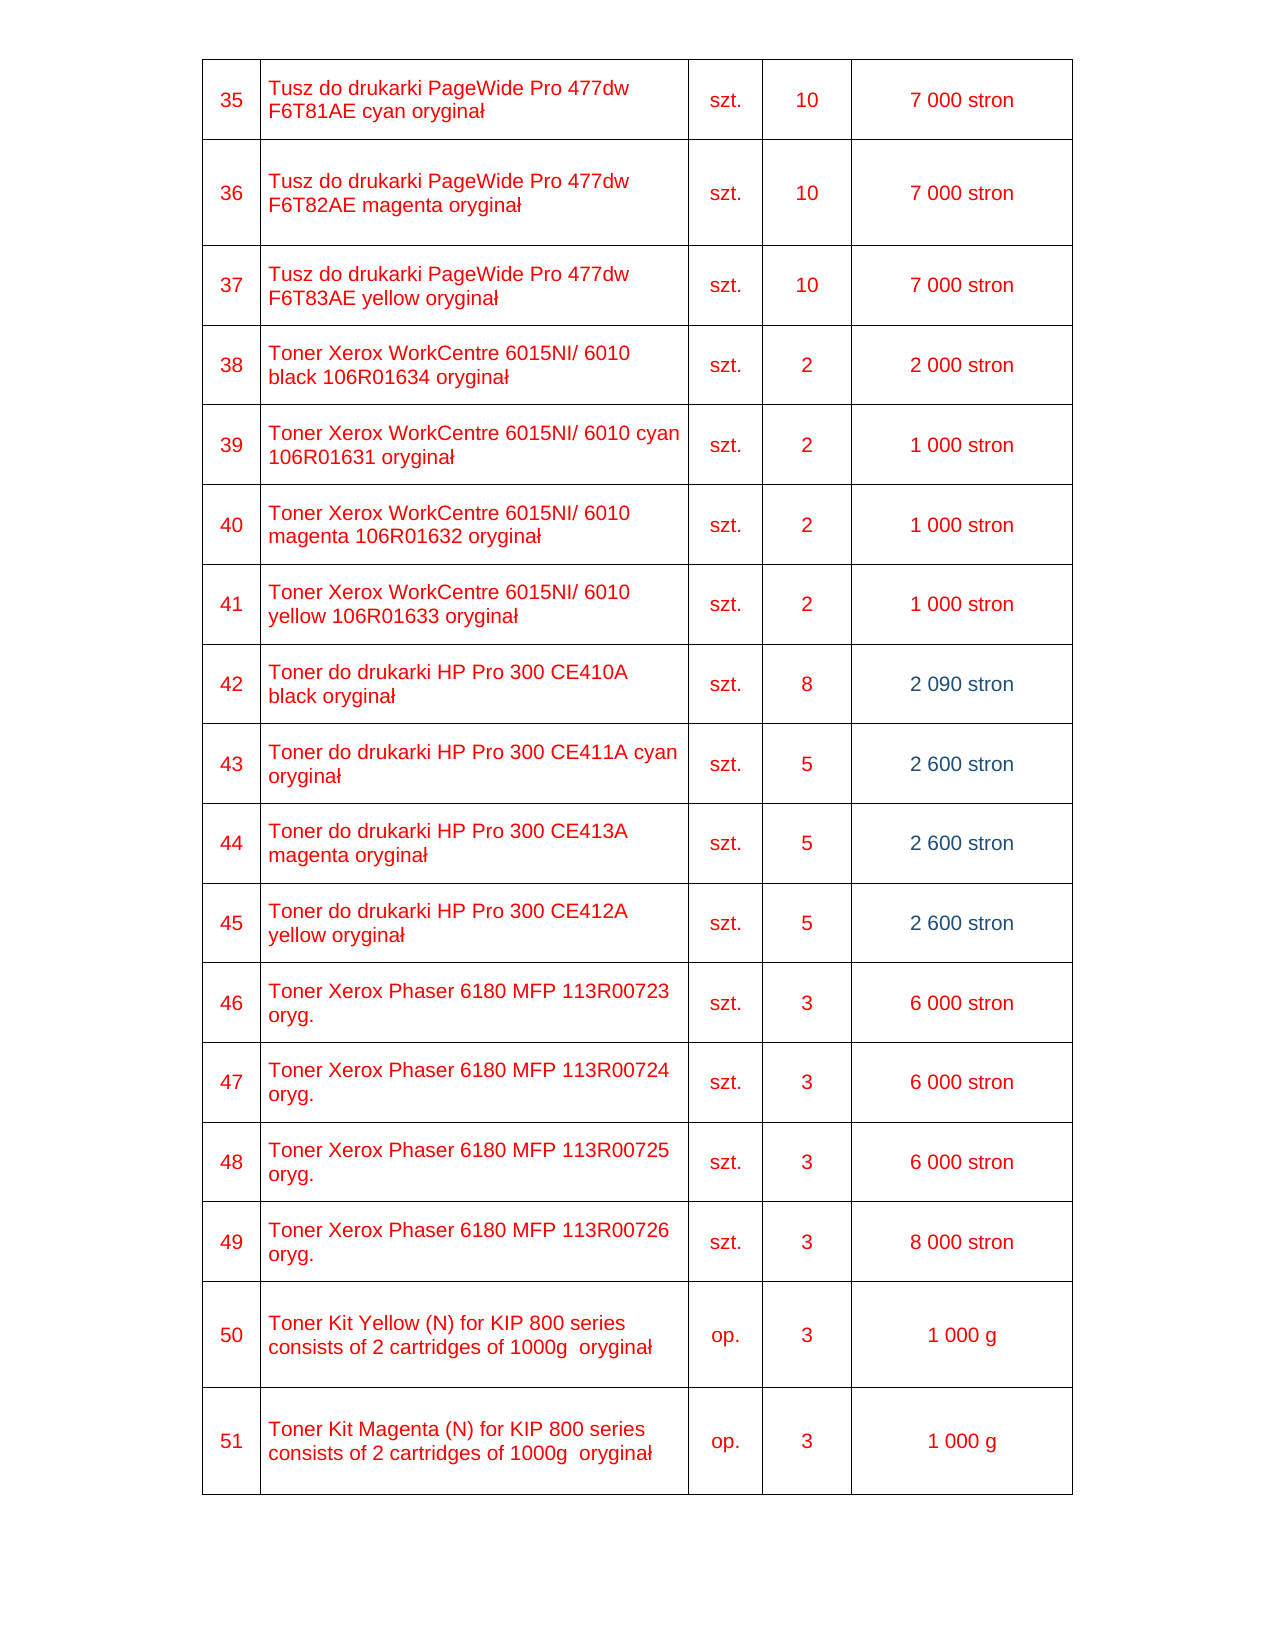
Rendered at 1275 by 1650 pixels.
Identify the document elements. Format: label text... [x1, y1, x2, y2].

table_cell szt. [689, 140, 762, 245]
table_cell 3 [763, 1282, 851, 1387]
table_cell 8 [763, 645, 851, 723]
table_cell 1 000 stron [852, 565, 1072, 643]
table_cell 2 [763, 405, 851, 484]
table_cell szt. [689, 963, 762, 1042]
table_cell Tusz do drukarki PageWide Pro 477dw F6T82AE magenta oryginał [261, 140, 688, 245]
table_cell 37 [203, 246, 260, 325]
table_cell 1 000 g [852, 1388, 1072, 1493]
table_cell Tusz do drukarki PageWide Pro 477dw F6T83AE yellow oryginał [261, 246, 688, 325]
table_cell 42 [203, 645, 260, 723]
table_cell Toner do drukarki HP Pro 300 CE410A black oryginał [261, 645, 688, 723]
table_cell szt. [689, 804, 762, 882]
table_cell 2 600 stron [852, 724, 1072, 803]
table_cell szt. [689, 485, 762, 564]
table_cell 47 [203, 1043, 260, 1122]
table_cell Toner Kit Magenta (N) for KIP 800 series consists of 2 cartridges of 1000g oryginał [261, 1388, 688, 1493]
table_cell 2 000 stron [852, 326, 1072, 404]
table_cell 6 000 stron [852, 1043, 1072, 1122]
table_cell szt. [689, 884, 762, 962]
table_cell szt. [689, 246, 762, 325]
table_cell Toner do drukarki HP Pro 300 CE411A cyan oryginał [261, 724, 688, 803]
table_cell 10 [763, 246, 851, 325]
table_cell 6 000 stron [852, 963, 1072, 1042]
table_cell Toner Xerox WorkCentre 6015NI/ 6010 cyan 106R01631 oryginał [261, 405, 688, 484]
table_cell 10 [763, 140, 851, 245]
table_cell szt. [689, 565, 762, 643]
table_cell 3 [763, 963, 851, 1042]
table_cell Toner Xerox Phaser 6180 MFP 113R00723 oryg. [261, 963, 688, 1042]
table_cell op. [689, 1282, 762, 1387]
table_cell 2 [763, 326, 851, 404]
table_cell 35 [203, 60, 260, 139]
table_cell szt. [689, 405, 762, 484]
table_cell Toner Xerox WorkCentre 6015NI/ 6010 magenta 106R01632 oryginał [261, 485, 688, 564]
table_cell 3 [763, 1202, 851, 1281]
table_cell 2 [763, 565, 851, 643]
table_cell 1 000 g [852, 1282, 1072, 1387]
table_cell szt. [689, 645, 762, 723]
table_cell Toner do drukarki HP Pro 300 CE413A magenta oryginał [261, 804, 688, 882]
table_cell 2 600 stron [852, 884, 1072, 962]
table_cell 41 [203, 565, 260, 643]
table_cell 7 000 stron [852, 60, 1072, 139]
table_cell szt. [689, 60, 762, 139]
table_cell 48 [203, 1123, 260, 1201]
table_cell szt. [689, 1123, 762, 1201]
table_cell 2 600 stron [852, 804, 1072, 882]
table_cell 1 000 stron [852, 405, 1072, 484]
table_cell szt. [689, 1202, 762, 1281]
table_cell 3 [763, 1388, 851, 1493]
table_cell 39 [203, 405, 260, 484]
table_cell Toner Xerox Phaser 6180 MFP 113R00724 oryg. [261, 1043, 688, 1122]
table_cell 6 000 stron [852, 1123, 1072, 1201]
table_cell 10 [763, 60, 851, 139]
table_cell Toner Kit Yellow (N) for KIP 800 series consists of 2 cartridges of 1000g oryginał [261, 1282, 688, 1387]
table_cell Toner do drukarki HP Pro 300 CE412A yellow oryginał [261, 884, 688, 962]
table_cell 2 090 stron [852, 645, 1072, 723]
table_cell Toner Xerox WorkCentre 6015NI/ 6010 yellow 106R01633 oryginał [261, 565, 688, 643]
table_cell 5 [763, 724, 851, 803]
table_cell Toner Xerox Phaser 6180 MFP 113R00725 oryg. [261, 1123, 688, 1201]
table_cell 36 [203, 140, 260, 245]
table_cell 2 [763, 485, 851, 564]
table_cell 5 [763, 804, 851, 882]
table_cell 7 000 stron [852, 140, 1072, 245]
table_cell Tusz do drukarki PageWide Pro 477dw F6T81AE cyan oryginał [261, 60, 688, 139]
table_cell 51 [203, 1388, 260, 1493]
table_cell 40 [203, 485, 260, 564]
table_cell 45 [203, 884, 260, 962]
table_cell 5 [763, 884, 851, 962]
table_cell 38 [203, 326, 260, 404]
table_cell 3 [763, 1043, 851, 1122]
table_cell szt. [689, 724, 762, 803]
table_cell 3 [763, 1123, 851, 1201]
table_cell 7 000 stron [852, 246, 1072, 325]
table_cell 43 [203, 724, 260, 803]
table_cell Toner Xerox Phaser 6180 MFP 113R00726 oryg. [261, 1202, 688, 1281]
table_cell 44 [203, 804, 260, 882]
table_cell 8 000 stron [852, 1202, 1072, 1281]
table_cell szt. [689, 326, 762, 404]
table_cell Toner Xerox WorkCentre 6015NI/ 6010 black 106R01634 oryginał [261, 326, 688, 404]
table_cell 49 [203, 1202, 260, 1281]
table_cell 50 [203, 1282, 260, 1387]
table_cell op. [689, 1388, 762, 1493]
table_cell 46 [203, 963, 260, 1042]
table_cell szt. [689, 1043, 762, 1122]
table_cell 1 000 stron [852, 485, 1072, 564]
